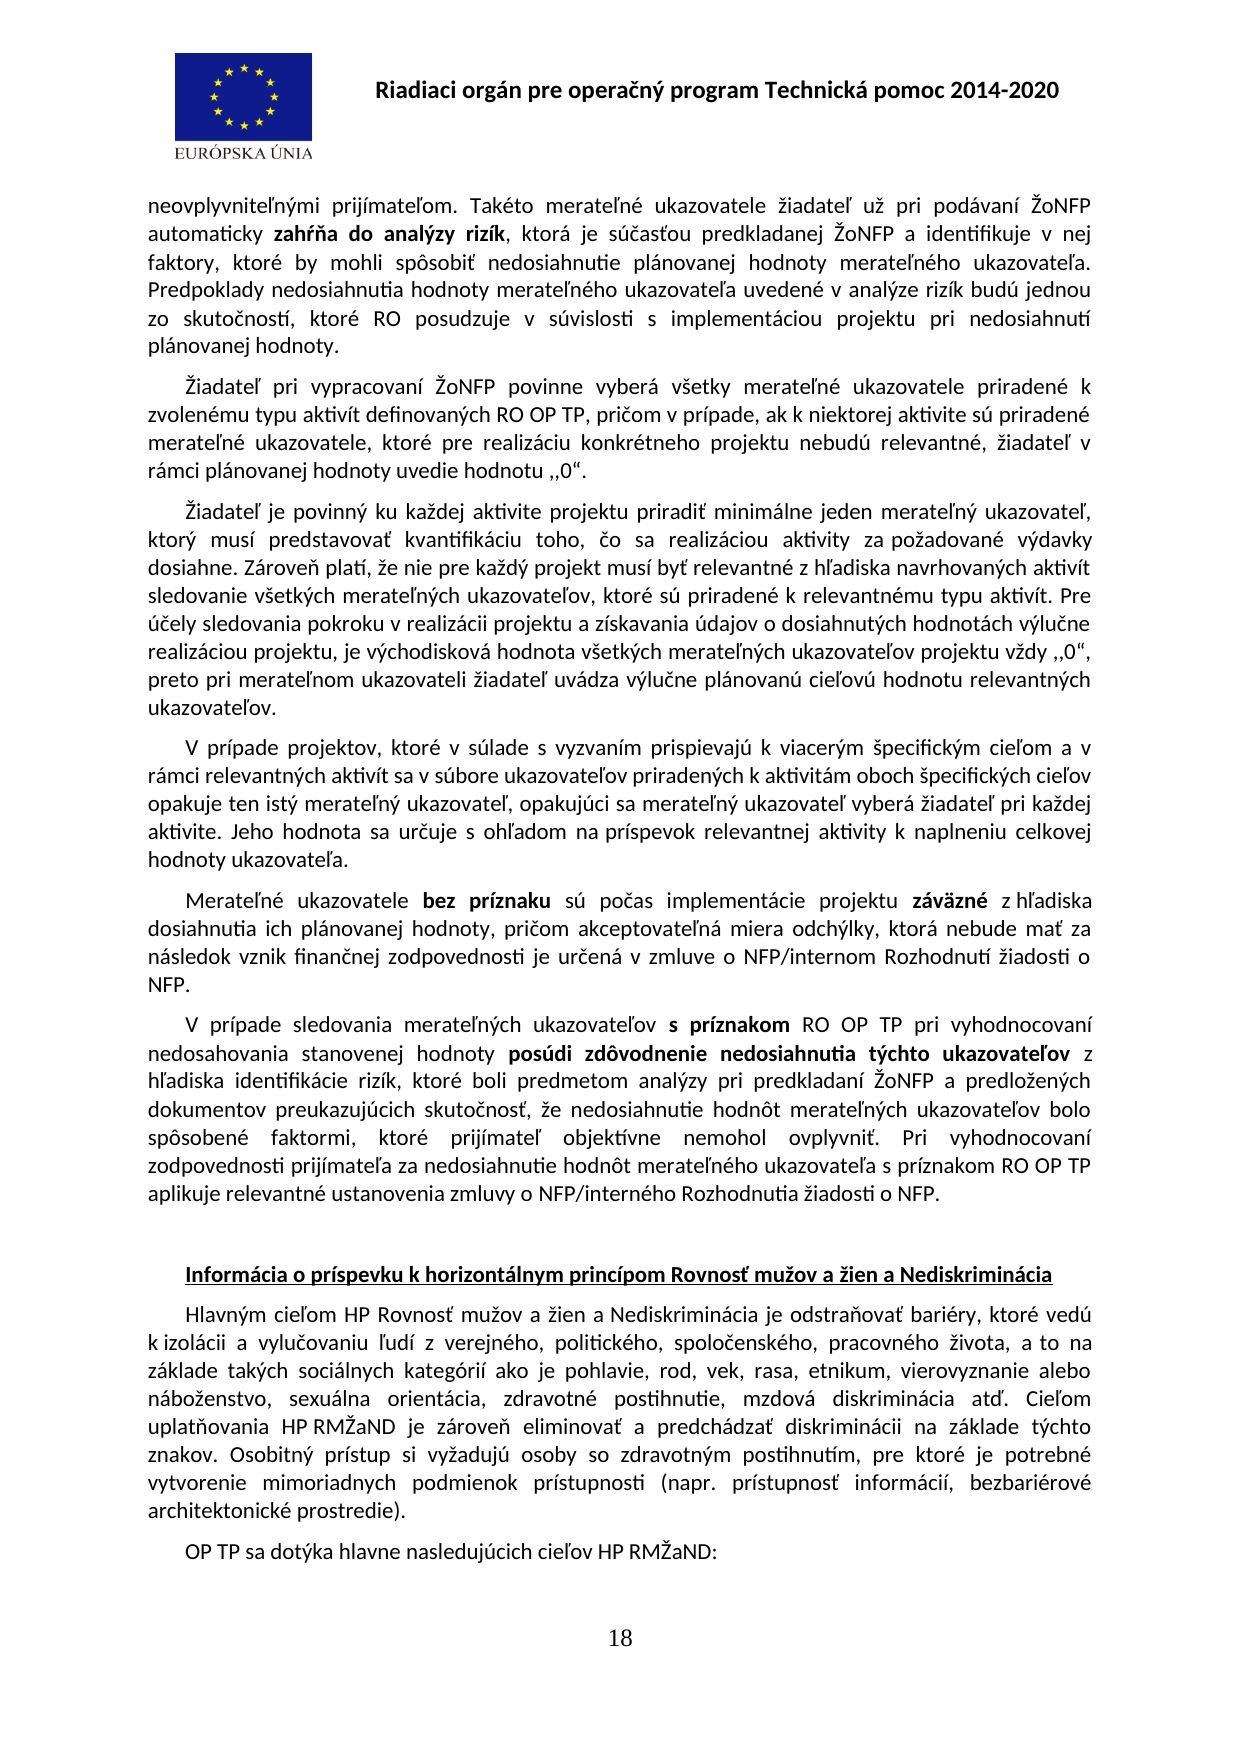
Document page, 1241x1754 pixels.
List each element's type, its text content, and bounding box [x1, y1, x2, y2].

text OP TP sa dotýka hlavne nasledujúcich cieľov HP RMŽaND: [148, 1537, 1093, 1565]
picture [174, 53, 313, 159]
text V prípade projektov, ktoré v súlade s vyzvaním prispievajú k viacerým špecifickým cieľom a v rámci relevantných aktivít sa v súbore ukazovateľov priradených k aktivitám oboch špecifických cieľov opakuje ten istý merateľný ukazovateľ, opakujúci sa merateľný ukazovateľ vyberá žiadateľ pri každej aktivite. Jeho hodnota sa určuje s ohľadom na príspevok relevantnej aktivity k naplneniu celkovej hodnoty ukazovateľa. [148, 733, 1093, 873]
text V prípade sledovania merateľných ukazovateľov s príznakom RO OP TP pri vyhodnocovaní nedosahovania stanovenej hodnoty posúdi zdôvodnenie nedosiahnutia týchto ukazovateľov z hľadiska identifikácie rizík, ktoré boli predmetom analýzy pri predkladaní ŽoNFP a predložených dokumentov preukazujúcich skutočnosť, že nedosiahnutie hodnôt merateľných ukazovateľov bolo spôsobené faktormi, ktoré prijímateľ objektívne nemohol ovplyvniť. Pri vyhodnocovaní zodpovednosti prijímateľa za nedosiahnutie hodnôt merateľného ukazovateľa s príznakom RO OP TP aplikuje relevantné ustanovenia zmluvy o NFP/interného Rozhodnutia žiadosti o NFP. [148, 1011, 1093, 1207]
text Žiadateľ je povinný ku každej aktivite projektu priradiť minimálne jeden merateľný ukazovateľ, ktorý musí predstavovať kvantifikáciu toho, čo sa realizáciou aktivity za požadované výdavky dosiahne. Zároveň platí, že nie pre každý projekt musí byť relevantné z hľadiska navrhovaných aktivít sledovanie všetkých merateľných ukazovateľov, ktoré sú priradené k relevantnému typu aktivít. Pre účely sledovania pokroku v realizácii projektu a získavania údajov o dosiahnutých hodnotách výlučne realizáciou projektu, je východisková hodnota všetkých merateľných ukazovateľov projektu vždy ,,0“, preto pri merateľnom ukazovateli žiadateľ uvádza výlučne plánovanú cieľovú hodnotu relevantných ukazovateľov. [148, 497, 1093, 721]
text Merateľné ukazovatele bez príznaku sú počas implementácie projektu záväzné z hľadiska dosiahnutia ich plánovanej hodnoty, pričom akceptovateľná miera odchýlky, ktorá nebude mať za následok vznik finančnej zodpovednosti je určená v zmluve o NFP/internom Rozhodnutí žiadosti o NFP. [148, 886, 1093, 998]
text Hlavným cieľom HP Rovnosť mužov a žien a Nediskriminácia je odstraňovať bariéry, ktoré vedú k izolácii a vylučovaniu ľudí z verejného, politického, spoločenského, pracovného života, a to na základe takých sociálnych kategórií ako je pohlavie, rod, vek, rasa, etnikum, vierovyznanie alebo náboženstvo, sexuálna orientácia, zdravotné postihnutie, mzdová diskriminácia atď. Cieľom uplatňovania HP RMŽaND je zároveň eliminovať a predchádzať diskriminácii na základe týchto znakov. Osobitný prístup si vyžadujú osoby so zdravotným postihnutím, pre ktoré je potrebné vytvorenie mimoriadnych podmienok prístupnosti (napr. prístupnosť informácií, bezbariérové architektonické prostredie). [148, 1300, 1093, 1524]
text Žiadateľ pri vypracovaní ŽoNFP povinne vyberá všetky merateľné ukazovatele priradené k zvolenému typu aktivít definovaných RO OP TP, pričom v prípade, ak k niektorej aktivite sú priradené merateľné ukazovatele, ktoré pre realizáciu konkrétneho projektu nebudú relevantné, žiadateľ v rámci plánovanej hodnoty uvedie hodnotu ,,0“. [148, 372, 1093, 484]
text Informácia o príspevku k horizontálnym princípom Rovnosť mužov a žien a Nediskriminácia [148, 1260, 1093, 1288]
